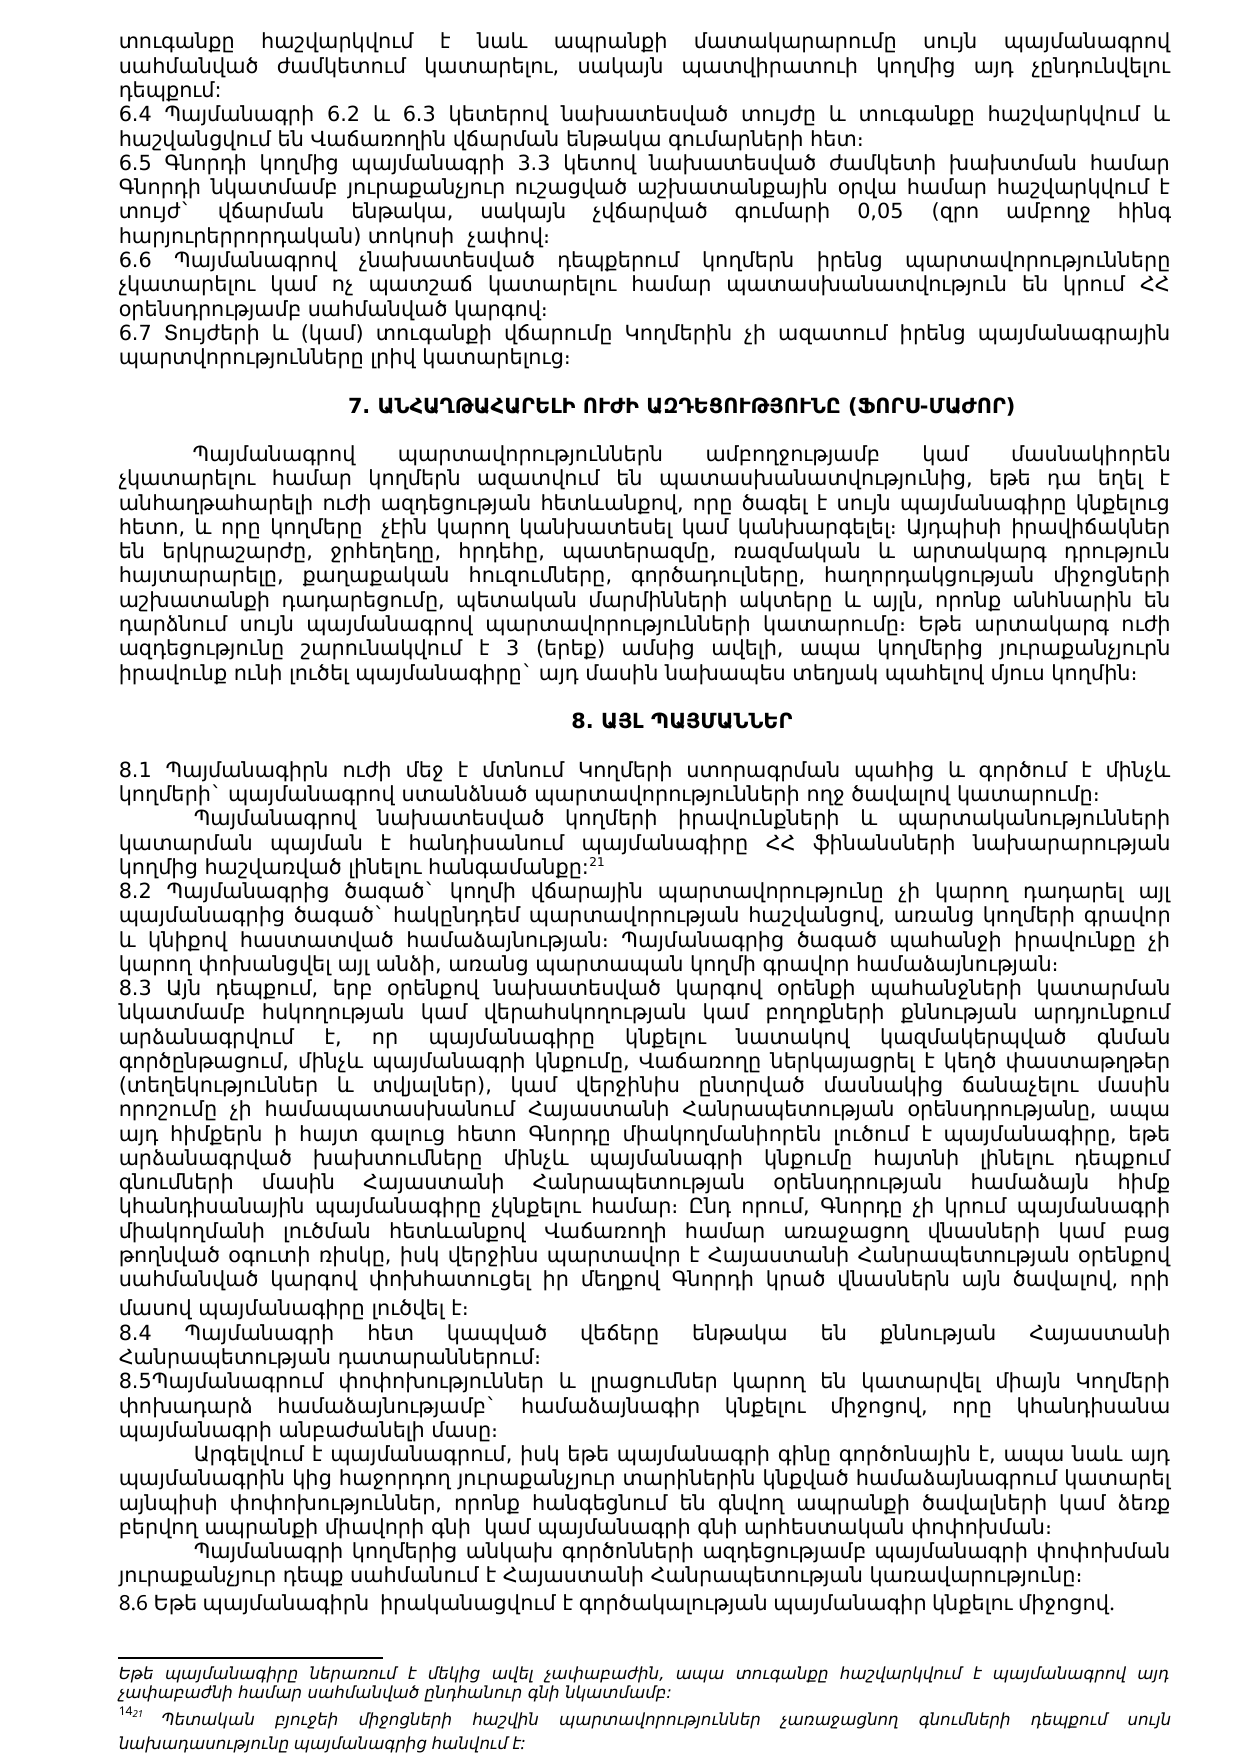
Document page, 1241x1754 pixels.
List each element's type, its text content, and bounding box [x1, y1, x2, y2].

text 6.7 Տույժերի և (կամ) տուգանքի վճարումը Կողմերին չի ազատում իրենց պայմանագրային պարտվորությունները լրիվ կատարելուց։ [118, 321, 1171, 369]
text Արգելվում է պայմանագրում, իսկ եթե պայմանագրի գինը գործոնային է, ապա նաև այդ պայմանագրին կից հաջորդող յուրաքանչյուր տարիներին կնքված համաձայնագրում կատարել այնպիսի փոփոխություններ, որոնք հանգեցնում են գնվող ապրանքի ծավալների կամ ձեռք բերվող ապրանքի միավորի գնի կամ պայմանագրի գնի արհեստական փոփոխման։ [118, 1442, 1171, 1539]
text 8. ԱՅԼ ՊԱՅՄԱՆՆԵՐ [118, 709, 1171, 733]
text 6.4 Պայմանագրի 6.2 և 6.3 կետերով նախատեսված տույժը և տուգանքը հաշվարկվում և հաշվանցվում են Վաճառողին վճարման ենթակա գումարների հետ։ [118, 102, 1171, 151]
text Պայմանագրի կողմերից անկախ գործոնների ազդեցությամբ պայմանագրի փոփոխման յուրաքանչյուր դեպք սահմանում է Հայաստանի Հանրապետության կառավարությունը։ [118, 1539, 1171, 1588]
text 8.6 Եթե պայմանագիրն իրականացվում է գործակալության պայմանագիր կնքելու միջոցով. [118, 1588, 1171, 1616]
text 6.6 Պայմանագրով չնախատեսված դեպքերում կողմերն իրենց պարտավորությունները չկատարելու կամ ոչ պատշաճ կատարելու համար պատասխանատվություն են կրում ՀՀ օրենսդրությամբ սահմանված կարգով։ [118, 248, 1171, 321]
text 8.5Պայմանագրում փոփոխություններ և լրացումներ կարող են կատարվել միայն Կողմերի փոխադարձ համաձայնությամբ` համաձայնագիր կնքելու միջոցով, որը կհանդիսանա պայմանագրի անբաժանելի մասը։ [118, 1369, 1171, 1442]
text Պայմանագրով նախատեսված կողմերի իրավունքների և պարտականությունների կատարման պայման է հանդիսանում պայմանագիրը ՀՀ ֆինանսների նախարարության կողմից հաշվառված լինելու հանգամանքը:2133 [118, 806, 1171, 879]
text 6.5 Գնորդի կողմից պայմանագրի 3.3 կետով նախատեսված ժամկետի խախտման համար Գնորդի նկատմամբ յուրաքանչյուր ուշացված աշխատանքային օրվա համար հաշվարկվում է տույժ` վճարման ենթակա, սակայն չվճարված գումարի 0,05 (զրո ամբողջ հինգ հարյուրերրորդական) տոկոսի չափով։ [118, 151, 1171, 248]
text 8.2 Պայմանագրից ծագած` կողմի վճարային պարտավորությունը չի կարող դադարել այլ պայմանագրից ծագած` հակընդդեմ պարտավորության հաշվանցով, առանց կողմերի գրավոր և կնիքով հաստատված համաձայնության։ Պայմանագրից ծագած պահանջի իրավունքը չի կարող փոխանցվել այլ անձի, առանց պարտապան կողմի գրավոր համաձայնության։ [118, 879, 1171, 976]
text 8.4 Պայմանագրի հետ կապված վեճերը ենթակա են քննության Հայաստանի Հանրապետության դատարաններում։ [118, 1321, 1171, 1369]
text 8.3 Այն դեպքում, երբ օրենքով նախատեսված կարգով օրենքի պահանջների կատարման նկատմամբ հսկողության կամ վերահսկողության կամ բողոքների քննության արդյունքում արձանագրվում է, որ պայմանագիրը կնքելու նատակով կազմակերպված գնման գործընթացում, մինչև պայմանագրի կնքումը, Վաճառողը ներկայացրել է կեղծ փաստաթղթեր (տեղեկություններ և տվյալներ), կամ վերջինիս ընտրված մասնակից ճանաչելու մասին որոշումը չի համապատասխանում Հայաստանի Հանրապետության օրենսդրությանը, ապա այդ հիմքերն ի հայտ գալուց հետո Գնորդը միակողմանիորեն լուծում է պայմանագիրը, եթե արձանագրված խախտումները մինչև պայմանագրի կնքումը հայտնի լինելու դեպքում գնումների մասին Հայաստանի Հանրապետության օրենսդրության համաձայն հիմք կհանդիսանային պայմանագիրը չկնքելու համար։ Ընդ որում, Գնորդը չի կրում պայմանագրի միակողմանի լուծման հետևանքով Վաճառողի համար առաջացող վնասների կամ բաց թողնված օգուտի ռիսկը, իսկ վերջինս պարտավոր է Հայաստանի Հանրապետության օրենքով սահմանված կարգով փոխհատուցել իր մեղքով Գնորդի կրած վնասներն այն ծավալով, որի մասով պայմանագիրը լուծվել է։ [118, 976, 1171, 1321]
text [118, 29, 1171, 102]
text 7. ԱՆՀԱՂԹԱՀԱՐԵԼԻ ՈՒԺԻ ԱԶԴԵՑՈՒԹՅՈՒՆԸ (ՖՈՐՍ-ՄԱԺՈՐ) [118, 394, 1171, 418]
text 8.1 Պայմանագիրն ուժի մեջ է մտնում Կողմերի ստորագրման պահից և գործում է մինչև կողմերի` պայմանագրով ստանձնած պարտավորությունների ողջ ծավալով կատարումը։ [118, 758, 1171, 806]
text Պայմանագրով պարտավորություններն ամբողջությամբ կամ մասնակիորեն չկատարելու համար կողմերն ազատվում են պատասխանատվությունից, եթե դա եղել է անհաղթահարելի ուժի ազդեցության հետևանքով, որը ծագել է սույն պայմանագիրը կնքելուց հետո, և որը կողմերը չէին կարող կանխատեսել կամ կանխարգելել։ Այդպիսի իրավիճակներ են երկրաշարժը, ջրհեղեղը, հրդեհը, պատերազմը, ռազմական և արտակարգ դրություն հայտարարելը, քաղաքական հուզումները, գործադուլները, հաղորդակցության միջոցների աշխատանքի դադարեցումը, պետական մարմինների ակտերը և այլն, որոնք անհնարին են դարձնում սույն պայմանագրով պարտավորությունների կատարումը։ Եթե արտակարգ ուժի ազդեցությունը շարունակվում է 3 (երեք) ամսից ավելի, ապա կողմերից յուրաքանչյուրն իրավունք ունի լուծել պայմանագիրը` այդ մասին նախապես տեղյակ պահելով մյուս կողմին։ [118, 442, 1171, 685]
